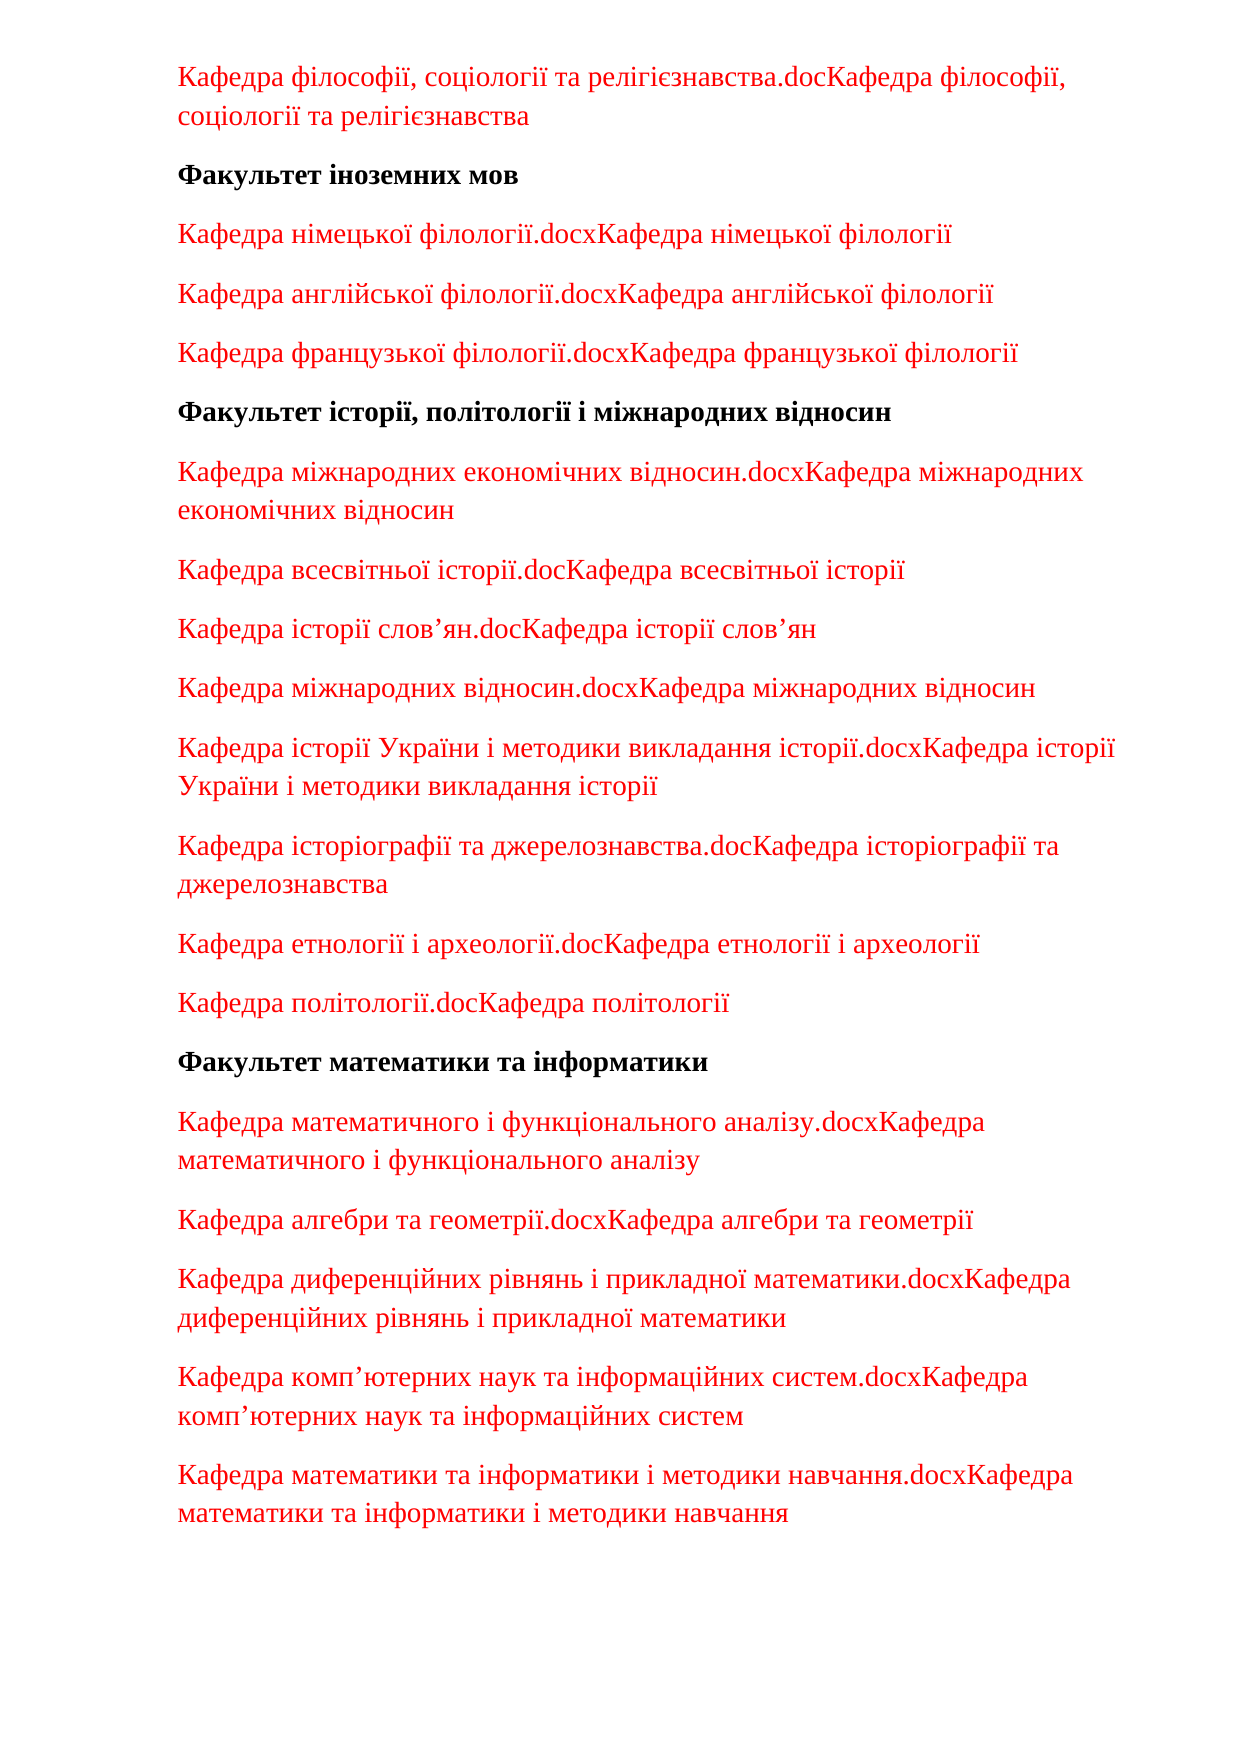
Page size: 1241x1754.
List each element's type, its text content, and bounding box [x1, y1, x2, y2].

text Кафедра математики та інформатики і методики навчання.docxКафедра математики та інформатики і методики навчання [177, 1457, 1152, 1529]
text Кафедра диференційних рівнянь і прикладної математики.docxКафедра диференційних рівнянь і прикладної математики [177, 1261, 1152, 1333]
text Кафедра історії України і методики викладання історії.docxКафедра історії України і методики викладання історії [177, 730, 1152, 802]
text Факультет математики та інформатики [177, 1044, 1152, 1078]
text Кафедра історії слов’ян.docКафедра історії слов’ян [177, 611, 1152, 645]
text Кафедра французької філології.docxКафедра французької філології [177, 335, 1152, 369]
text Кафедра філософії, соціології та релігієзнавства.docКафедра філософії, соціології та релігієзнавства [177, 59, 1152, 131]
text Кафедра міжнародних відносин.docxКафедра міжнародних відносин [177, 671, 1152, 704]
text Кафедра всесвітньої історії.docКафедра всесвітньої історії [177, 552, 1152, 585]
text Кафедра історіографії та джерелознавства.docКафедра історіографії та джерелознавства [177, 828, 1152, 900]
text Кафедра математичного і функціонального аналізу.docxКафедра математичного і функціонального аналізу [177, 1104, 1152, 1176]
text Кафедра алгебри та геометрії.docxКафедра алгебри та геометрії [177, 1202, 1152, 1235]
text Кафедра англійської філології.docxКафедра англійської філології [177, 276, 1152, 309]
text Кафедра комп’ютерних наук та інформаційних систем.docxКафедра комп’ютерних наук та інформаційних систем [177, 1359, 1152, 1431]
text Кафедра політології.docКафедра політології [177, 985, 1152, 1019]
text Факультет іноземних мов [177, 157, 1152, 191]
text Факультет історії, політології і міжнародних відносин [177, 394, 1152, 428]
text Кафедра німецької філології.docxКафедра німецької філології [177, 216, 1152, 250]
text Кафедра міжнародних економічних відносин.docxКафедра міжнародних економічних відносин [177, 454, 1152, 526]
text Кафедра етнології і археології.docКафедра етнології і археології [177, 926, 1152, 959]
